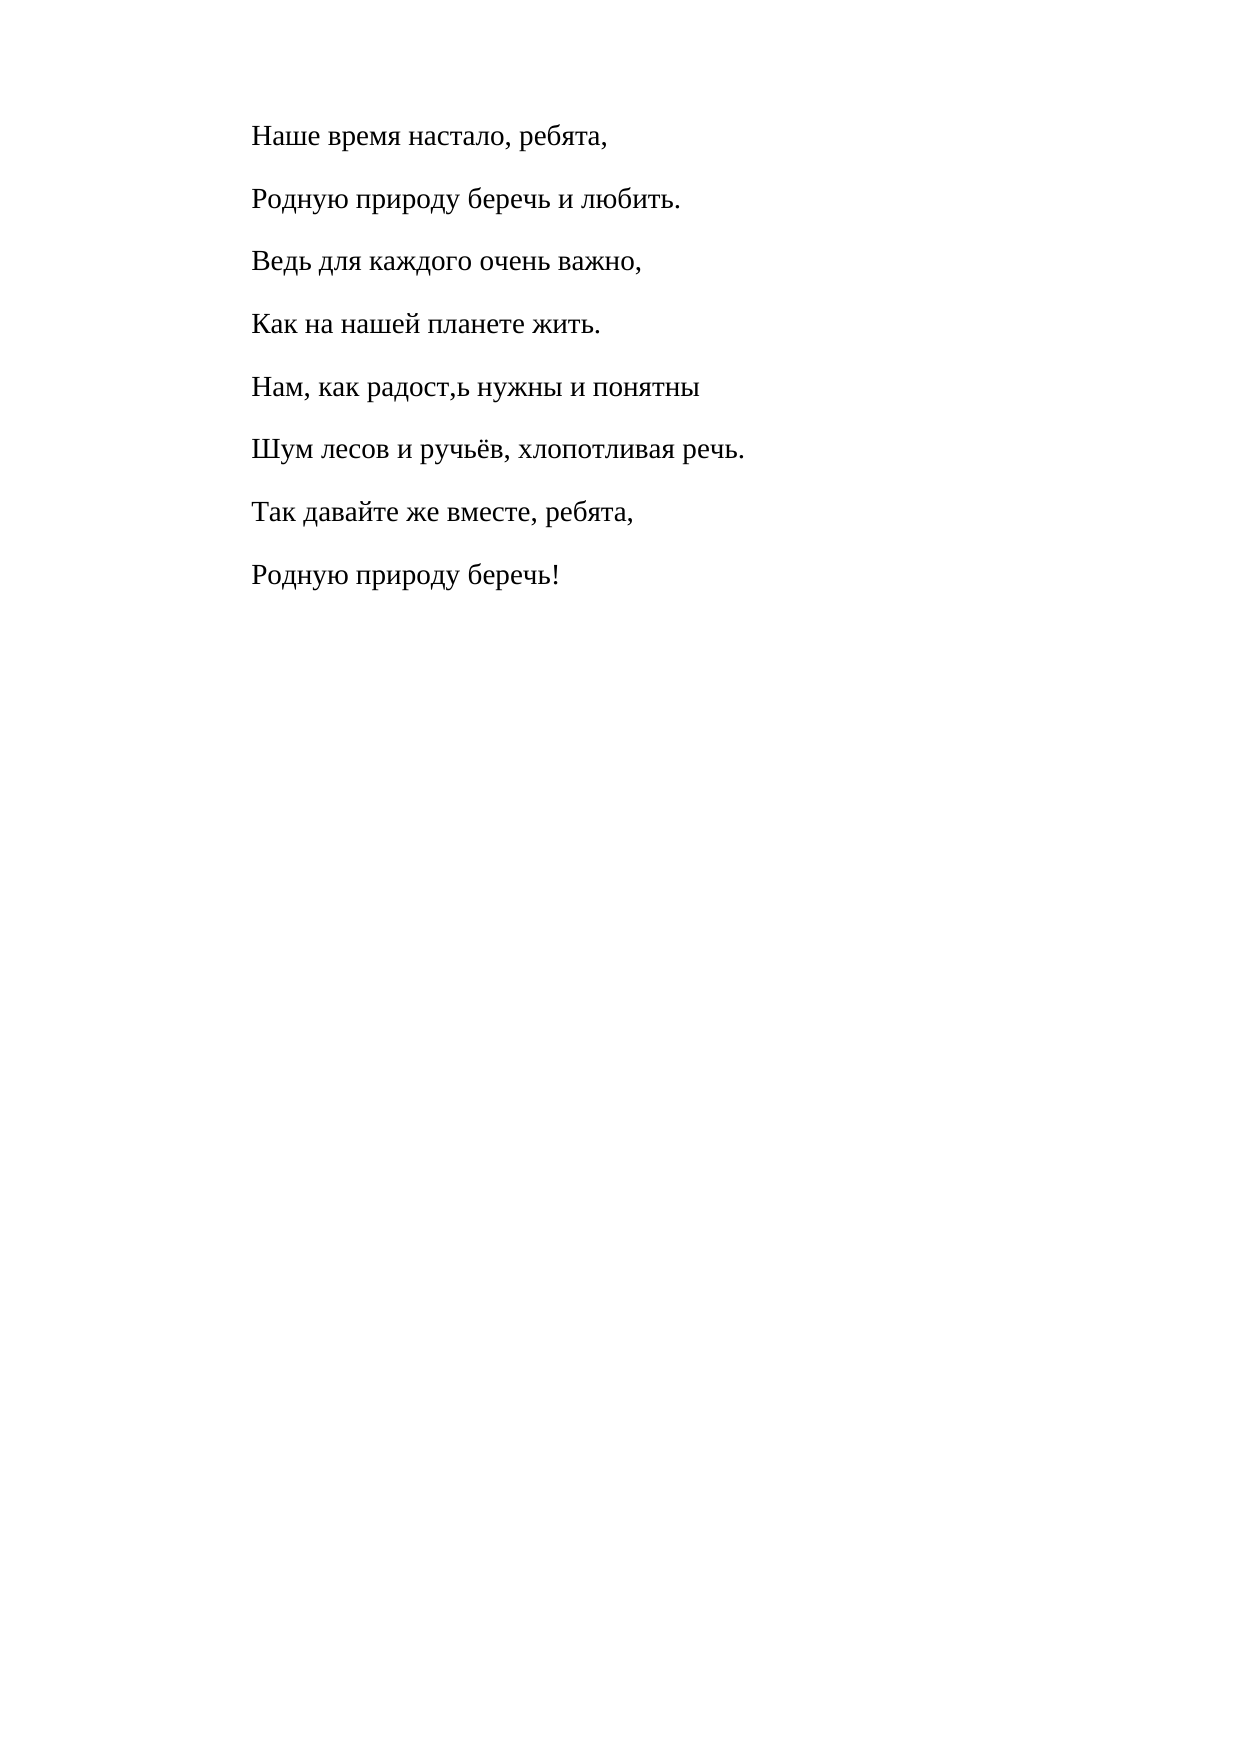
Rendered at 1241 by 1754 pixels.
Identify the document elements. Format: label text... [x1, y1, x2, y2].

text Нам, как радост,ь нужны и понятны [177, 369, 1152, 402]
text Шум лесов и ручьёв, хлопотливая речь. [177, 432, 1152, 465]
text Наше время настало, ребята, [177, 118, 1152, 152]
text Ведь для каждого очень важно, [177, 243, 1152, 277]
text Как на нашей планете жить. [177, 306, 1152, 340]
text Родную природу беречь и любить. [177, 181, 1152, 214]
text Так давайте же вместе, ребята, [177, 494, 1152, 528]
text Родную природу беречь! [177, 557, 1152, 591]
